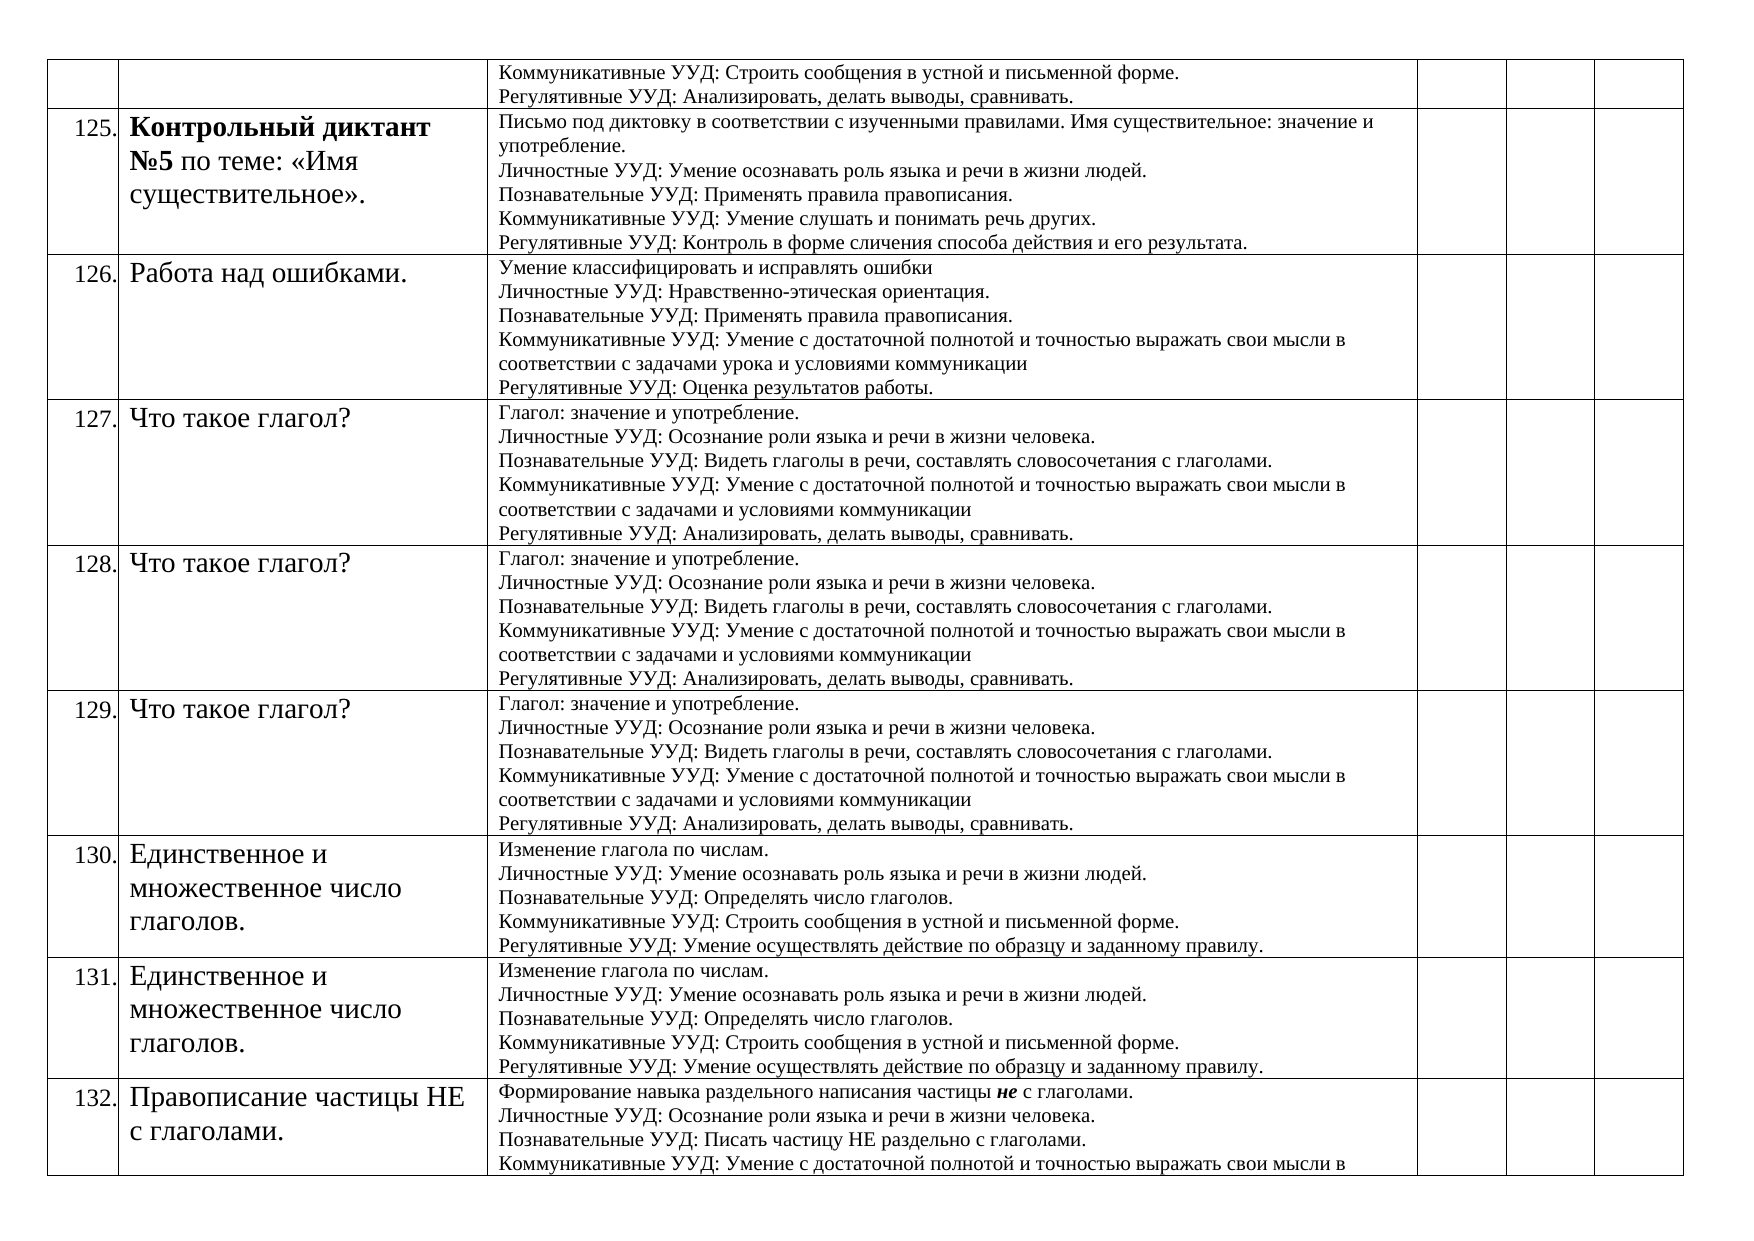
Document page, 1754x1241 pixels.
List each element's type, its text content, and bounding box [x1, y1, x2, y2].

table_cell [1418, 836, 1506, 957]
table_cell Что такое глагол? [119, 691, 487, 835]
table_cell [1418, 1079, 1506, 1175]
table_cell [1507, 109, 1594, 254]
table_cell Изменение глагола по числам. Личностные УУД: Умение осознавать роль языка и речи в жизни людей. Познавательные УУД: Определять число глаголов. Коммуникативные УУД: Строить сообщения в устной и письменной форме. Регулятивные УУД: Умение осуществлять действие по образцу и заданному правилу. [488, 836, 1417, 957]
table_cell [1418, 400, 1506, 544]
table_cell [1595, 60, 1683, 108]
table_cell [488, 60, 1417, 108]
table_cell [1595, 255, 1683, 399]
table_cell Изменение глагола по числам. Личностные УУД: Умение осознавать роль языка и речи в жизни людей. Познавательные УУД: Определять число глаголов. Коммуникативные УУД: Строить сообщения в устной и письменной форме. Регулятивные УУД: Умение осуществлять действие по образцу и заданному правилу. [488, 958, 1417, 1078]
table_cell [488, 1079, 1417, 1175]
table_cell [48, 546, 118, 690]
table_cell Глагол: значение и употребление. Личностные УУД: Осознание роли языка и речи в жизни человека. Познавательные УУД: Видеть глаголы в речи, составлять словосочетания с глаголами. Коммуникативные УУД: Умение с достаточной полнотой и точностью выражать свои мысли в соответствии с задачами и условиями коммуникации Регулятивные УУД: Анализировать, делать выводы, сравнивать. [488, 400, 1417, 544]
table_cell Что такое глагол? [119, 400, 487, 544]
table_cell [1507, 400, 1594, 544]
table_cell Единственное и множественное число глаголов. [119, 958, 487, 1078]
table_cell [1507, 60, 1594, 108]
table_cell [1595, 958, 1683, 1078]
table_cell [1418, 109, 1506, 254]
table_cell [1595, 836, 1683, 957]
table_cell [1595, 691, 1683, 835]
table_cell [48, 60, 118, 108]
table_cell [1595, 546, 1683, 690]
table_cell Глагол: значение и употребление. Личностные УУД: Осознание роли языка и речи в жизни человека. Познавательные УУД: Видеть глаголы в речи, составлять словосочетания с глаголами. Коммуникативные УУД: Умение с достаточной полнотой и точностью выражать свои мысли в соответствии с задачами и условиями коммуникации Регулятивные УУД: Анализировать, делать выводы, сравнивать. [488, 546, 1417, 690]
table_cell Единственное и множественное число глаголов. [119, 836, 487, 957]
table_cell [1595, 109, 1683, 254]
table_cell [48, 400, 118, 544]
table_cell [1507, 836, 1594, 957]
table_cell [48, 109, 118, 254]
table_cell Контрольный диктант №5 по теме: «Имя существительное». [119, 109, 487, 254]
table_cell [48, 1079, 118, 1175]
table_cell Умение классифицировать и исправлять ошибки Личностные УУД: Нравственно-этическая ориентация. Познавательные УУД: Применять правила правописания. Коммуникативные УУД: Умение с достаточной полнотой и точностью выражать свои мысли в соответствии с задачами урока и условиями коммуникации Регулятивные УУД: Оценка результатов работы. [488, 255, 1417, 399]
table_cell [1418, 255, 1506, 399]
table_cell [119, 1079, 487, 1175]
table_cell [1507, 255, 1594, 399]
table_cell [1507, 958, 1594, 1078]
table_cell [1507, 546, 1594, 690]
table_cell [48, 255, 118, 399]
table_cell Глагол: значение и употребление. Личностные УУД: Осознание роли языка и речи в жизни человека. Познавательные УУД: Видеть глаголы в речи, составлять словосочетания с глаголами. Коммуникативные УУД: Умение с достаточной полнотой и точностью выражать свои мысли в соответствии с задачами и условиями коммуникации Регулятивные УУД: Анализировать, делать выводы, сравнивать. [488, 691, 1417, 835]
table_cell [1595, 400, 1683, 544]
table_cell [1418, 546, 1506, 690]
table_cell [1418, 691, 1506, 835]
table_cell [48, 691, 118, 835]
table_cell Письмо под диктовку в соответствии с изученными правилами. Имя существительное: значение и употребление. Личностные УУД: Умение осознавать роль языка и речи в жизни людей. Познавательные УУД: Применять правила правописания. Коммуникативные УУД: Умение слушать и понимать речь других. Регулятивные УУД: Контроль в форме сличения способа действия и его результата. [488, 109, 1417, 254]
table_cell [119, 60, 487, 108]
table_cell [48, 836, 118, 957]
table_cell [48, 958, 118, 1078]
table_cell [1507, 691, 1594, 835]
table_cell [1418, 958, 1506, 1078]
table_cell Работа над ошибками. [119, 255, 487, 399]
table_cell [1595, 1079, 1683, 1175]
table_cell [1418, 60, 1506, 108]
table_cell Что такое глагол? [119, 546, 487, 690]
table_cell [1507, 1079, 1594, 1175]
